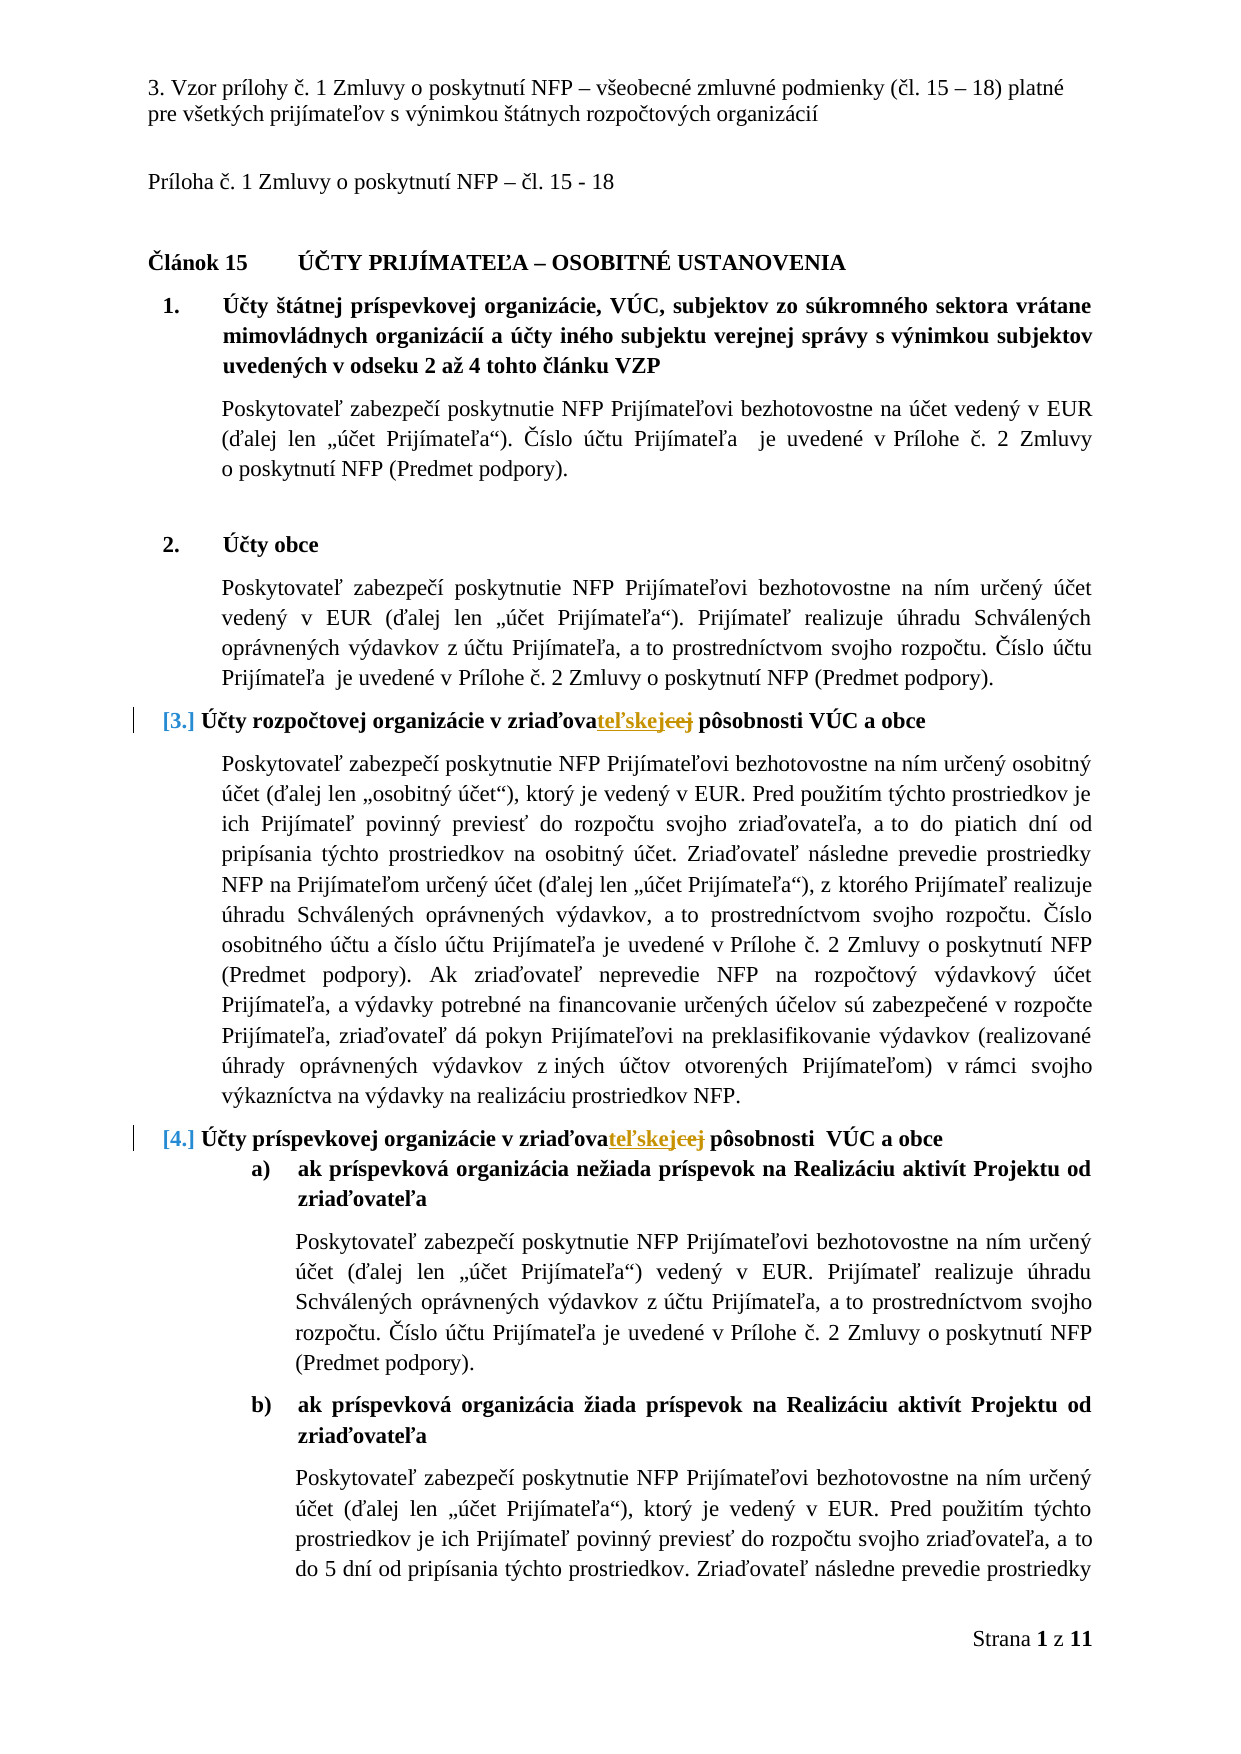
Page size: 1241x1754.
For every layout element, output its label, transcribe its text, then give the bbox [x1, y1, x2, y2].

text Článok 15 ÚČtY PrijímateľA – OSOBITNÉ USTANOVENIA [148, 249, 1092, 275]
text Poskytovateľ zabezpečí poskytnutie NFP Prijímateľovi bezhotovostne na ním určený účet vedený v EUR (ďalej len „účet Prijímateľa“). Prijímateľ realizuje úhradu Schválených oprávnených výdavkov z účtu Prijímateľa, a to prostredníctvom svojho rozpočtu. Číslo účtu Prijímateľa je uvedené v Prílohe č. 2 Zmluvy o poskytnutí NFP (Predmet podpory). [221, 574, 1092, 691]
list Účty štátnej príspevkovej organizácie, VÚC, subjektov zo súkromného sektora vrátane mimovládnych organizácií a účty iného subjektu verejnej správy s výnimkou subjektov uvedených v odseku 2 až 4 tohto článku VZP [162, 292, 1092, 378]
text Poskytovateľ zabezpečí poskytnutie NFP Prijímateľovi bezhotovostne na ním určený účet (ďalej len „účet Prijímateľa“) vedený v EUR. Prijímateľ realizuje úhradu Schválených oprávnených výdavkov z účtu Prijímateľa, a to prostredníctvom svojho rozpočtu. Číslo účtu Prijímateľa je uvedené v Prílohe č. 2 Zmluvy o poskytnutí NFP (Predmet podpory). [295, 1228, 1092, 1375]
list ak príspevková organizácia nežiada príspevok na Realizáciu aktivít Projektu od zriaďovateľa [251, 1155, 1092, 1212]
list Účty príspevkovej organizácie v zriaďova pôsobnosti VÚC a obce [162, 1125, 1092, 1151]
list ak príspevková organizácia žiada príspevok na Realizáciu aktivít Projektu od zriaďovateľa [251, 1391, 1092, 1448]
list Účty obce [162, 531, 1092, 557]
list Účty rozpočtovej organizácie v zriaďova pôsobnosti VÚC a obce [162, 707, 1092, 733]
text Príloha č. 1 Zmluvy o poskytnutí NFP – čl. 15 - 18 [148, 168, 1092, 194]
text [295, 1464, 1092, 1581]
text Poskytovateľ zabezpečí poskytnutie NFP Prijímateľovi bezhotovostne na ním určený osobitný účet (ďalej len „osobitný účet“), ktorý je vedený v EUR. Pred použitím týchto prostriedkov je ich Prijímateľ povinný previesť do rozpočtu svojho zriaďovateľa, a to do piatich dní od pripísania týchto prostriedkov na osobitný účet. Zriaďovateľ následne prevedie prostriedky NFP na Prijímateľom určený účet (ďalej len „účet Prijímateľa“), z ktorého Prijímateľ realizuje úhradu Schválených oprávnených výdavkov, a to prostredníctvom svojho rozpočtu. Číslo osobitného účtu a číslo účtu Prijímateľa je uvedené v Prílohe č. 2 Zmluvy o poskytnutí NFP (Predmet podpory). Ak zriaďovateľ neprevedie NFP na rozpočtový výdavkový účet Prijímateľa, a výdavky potrebné na financovanie určených účelov sú zabezpečené v rozpočte Prijímateľa, zriaďovateľ dá pokyn Prijímateľovi na preklasifikovanie výdavkov (realizované úhrady oprávnených výdavkov z iných účtov otvorených Prijímateľom) v rámci svojho výkazníctva na výdavky na realizáciu prostriedkov NFP. [221, 750, 1092, 1108]
text Poskytovateľ zabezpečí poskytnutie NFP Prijímateľovi bezhotovostne na účet vedený v EUR (ďalej len „účet Prijímateľa“). Číslo účtu Prijímateľa je uvedené v Prílohe č. 2 Zmluvy o poskytnutí NFP (Predmet podpory). [221, 395, 1092, 482]
